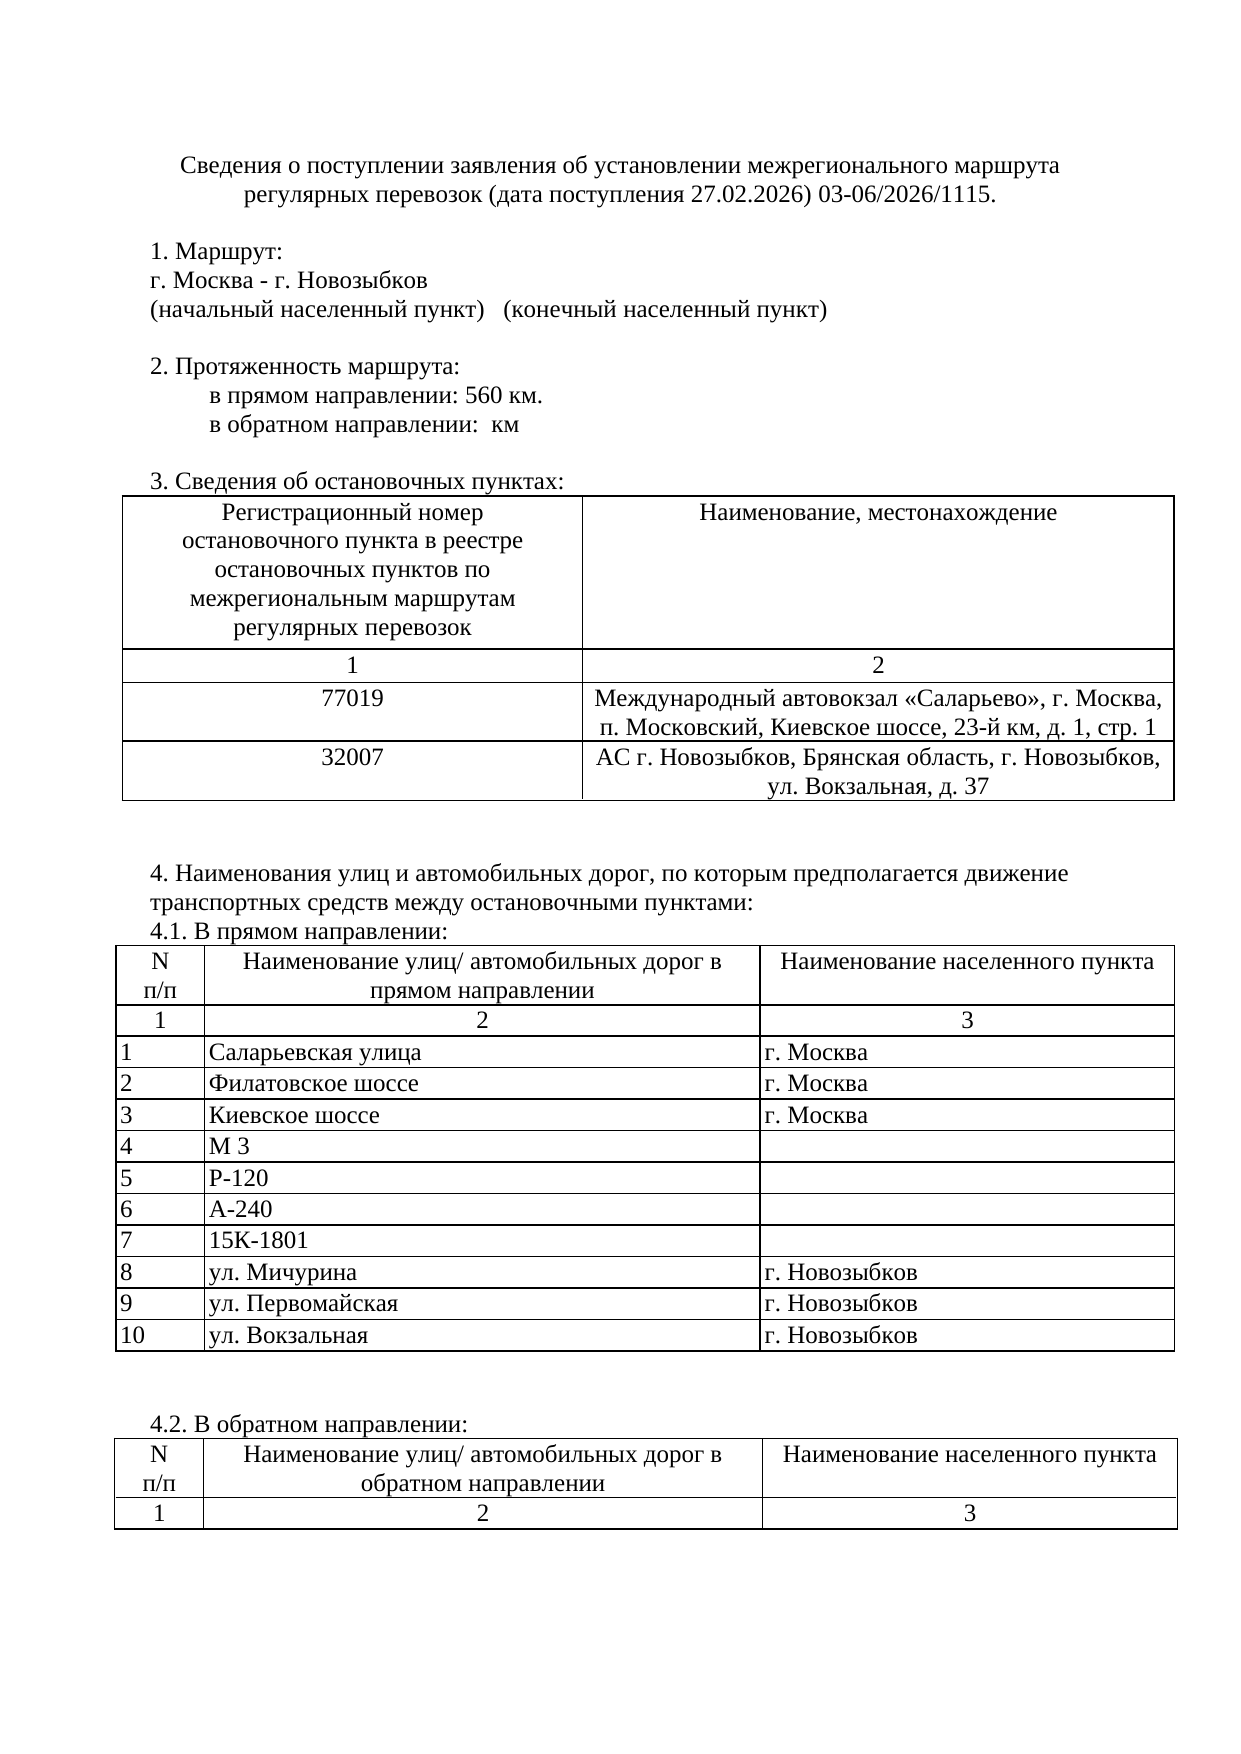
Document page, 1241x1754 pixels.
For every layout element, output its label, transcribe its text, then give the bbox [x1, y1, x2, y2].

table_header N п/п [117, 946, 204, 1004]
table_cell 77019 [123, 683, 582, 740]
table_cell 8 [117, 1257, 204, 1287]
table_cell 15К-1801 [205, 1226, 759, 1256]
table_cell 1 [117, 1006, 204, 1035]
table_cell 2 [583, 650, 1173, 681]
table_cell 1 [123, 650, 582, 681]
table_cell 10 [117, 1320, 204, 1350]
table_cell 9 [117, 1289, 204, 1318]
table_header Наименование улиц/ автомобильных дорог в обратном направлении [204, 1439, 762, 1497]
table_cell [761, 1163, 1174, 1193]
table_header Наименование, местонахождение [583, 497, 1173, 648]
table_cell ул. Мичурина [205, 1257, 759, 1287]
text 4. Наименования улиц и автомобильных дорог, по которым предполагается движение транспортных средств между остановочными пунктами: [150, 858, 1090, 916]
text 3. Сведения об остановочных пунктах: [150, 466, 1090, 495]
table_header Регистрационный номер остановочного пункта в реестре остановочных пунктов по межрегиональным маршрутам регулярных перевозок [123, 497, 582, 648]
table_cell [761, 1131, 1174, 1161]
table_cell Киевское шоссе [205, 1100, 759, 1130]
text г. Москва - г. Новозыбков [150, 265, 1090, 294]
table_cell 2 [117, 1068, 204, 1098]
text 1. Маршрут: [150, 236, 1090, 265]
table_cell [761, 1194, 1174, 1224]
table_cell 3 [117, 1100, 204, 1130]
text (начальный населенный пункт) (конечный населенный пункт) [150, 294, 1090, 322]
table_cell 6 [117, 1194, 204, 1224]
table_cell 2 [205, 1006, 759, 1035]
table_cell 5 [117, 1163, 204, 1193]
text в прямом направлении: 560 км. [150, 380, 1090, 409]
table_cell 3 [763, 1497, 1177, 1528]
table_cell г. Новозыбков [761, 1257, 1174, 1287]
table_cell Международный автовокзал «Саларьево», г. Москва, п. Московский, Киевское шоссе, 23-й км, д. 1, стр. 1 [583, 683, 1173, 740]
table_cell 4 [117, 1131, 204, 1161]
table_header N п/п [115, 1439, 203, 1497]
table_cell 7 [117, 1226, 204, 1256]
table_cell Р-120 [205, 1163, 759, 1193]
text 4.1. В прямом направлении: [150, 916, 1090, 945]
table_cell г. Москва [761, 1037, 1174, 1067]
text Сведения о поступлении заявления об установлении межрегионального маршрута регулярных перевозок (дата поступления 27.02.2026) 03-06/2026/1115. [150, 150, 1090, 207]
table_cell 1 [115, 1498, 203, 1528]
table_cell Саларьевская улица [205, 1037, 759, 1067]
table_cell ул. Вокзальная [205, 1320, 759, 1350]
table_cell г. Новозыбков [761, 1320, 1174, 1350]
table_cell А-240 [205, 1194, 759, 1224]
text в обратном направлении: км [150, 409, 1090, 437]
table_header Наименование населенного пункта [761, 946, 1174, 1004]
table_cell г. Москва [761, 1068, 1174, 1098]
table_cell [761, 1226, 1174, 1256]
table_cell 1 [117, 1037, 204, 1067]
table_cell 3 [761, 1006, 1174, 1035]
table_cell 32007 [123, 742, 582, 799]
table_cell Филатовское шоссе [205, 1068, 759, 1098]
table_cell 2 [204, 1498, 762, 1528]
table_cell ул. Первомайская [205, 1289, 759, 1318]
table_cell АС г. Новозыбков, Брянская область, г. Новозыбков, ул. Вокзальная, д. 37 [583, 742, 1173, 799]
table_cell г. Москва [761, 1100, 1174, 1130]
table_header Наименование населенного пункта [763, 1439, 1177, 1497]
text 2. Протяженность маршрута: [150, 351, 1090, 380]
table_cell г. Новозыбков [761, 1289, 1174, 1318]
table_header Наименование улиц/ автомобильных дорог в прямом направлении [205, 946, 759, 1004]
table_cell М 3 [205, 1131, 759, 1161]
text 4.2. В обратном направлении: [150, 1409, 1090, 1438]
